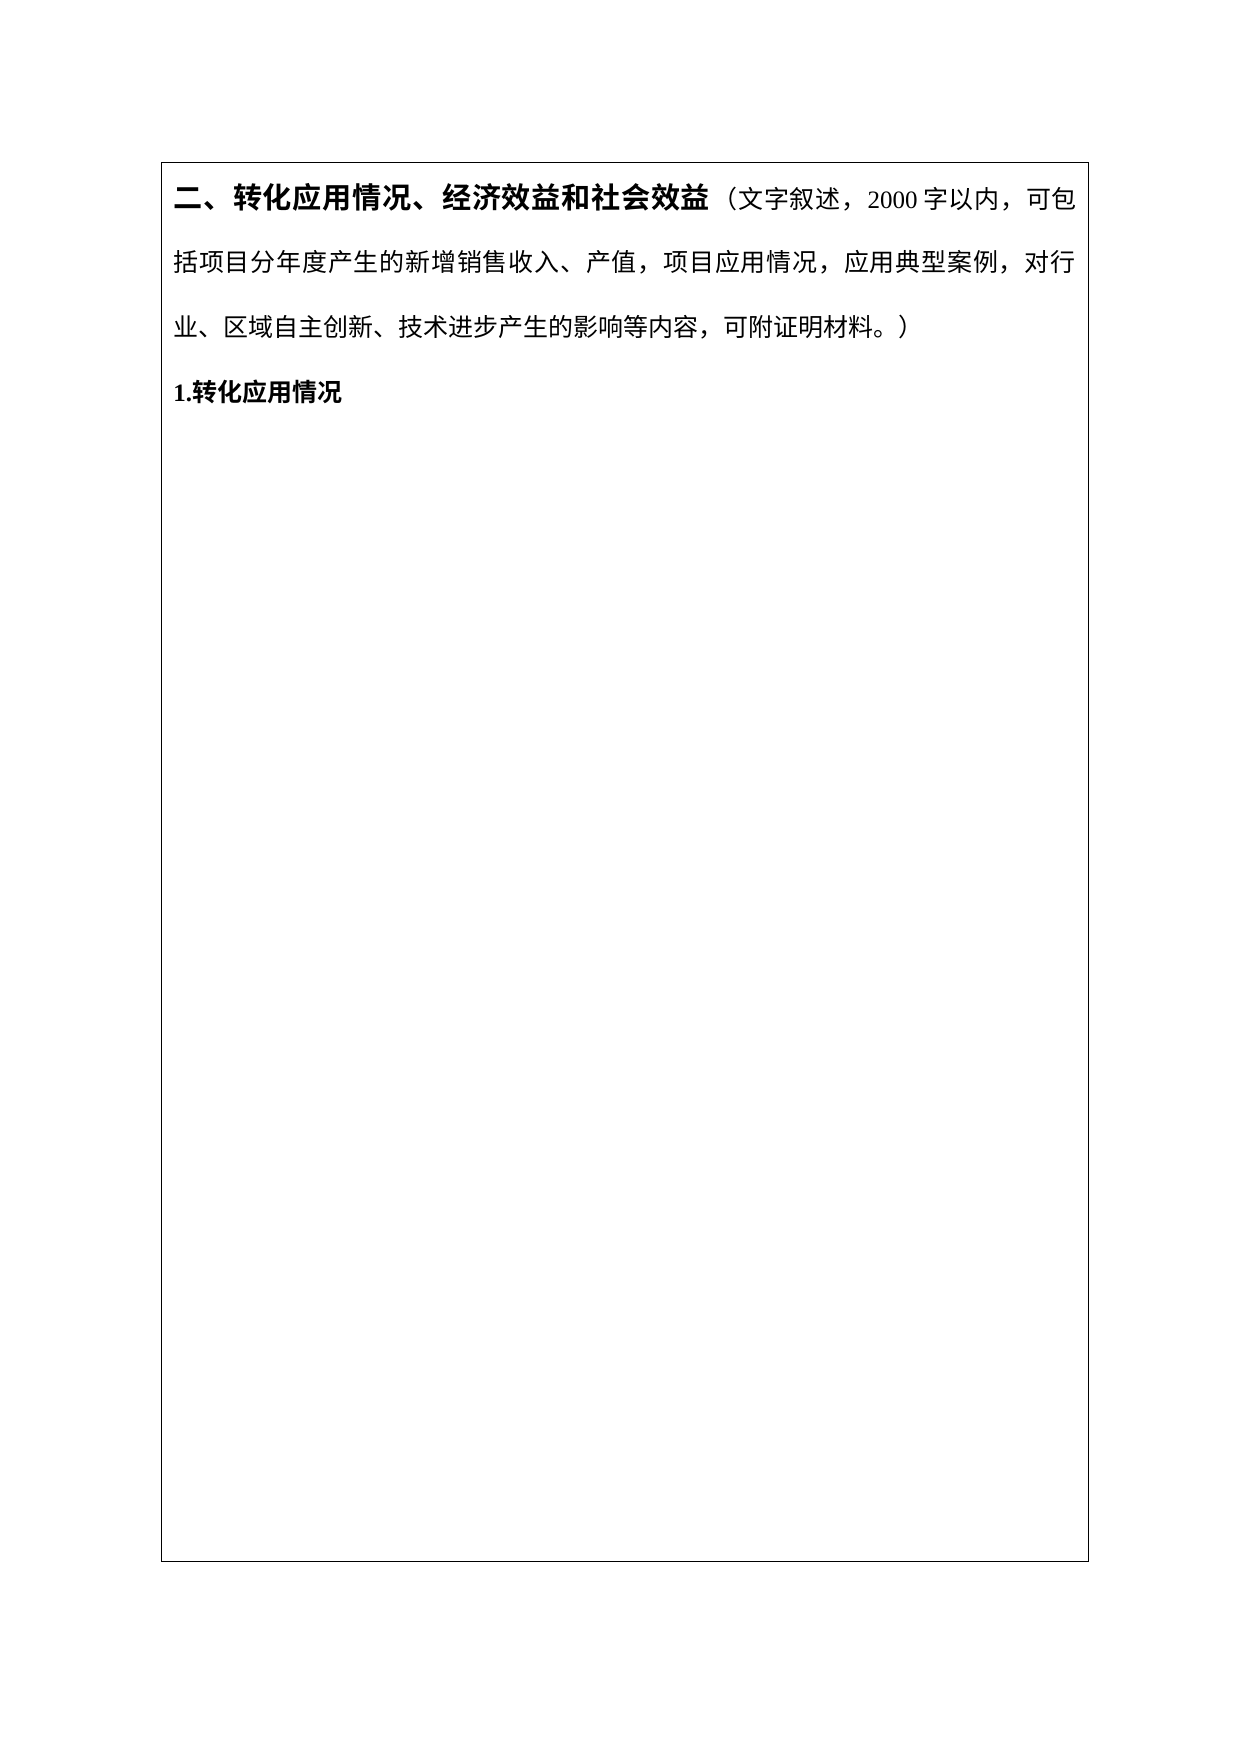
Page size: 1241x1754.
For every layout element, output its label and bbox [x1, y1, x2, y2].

table_cell [162, 163, 1088, 1561]
